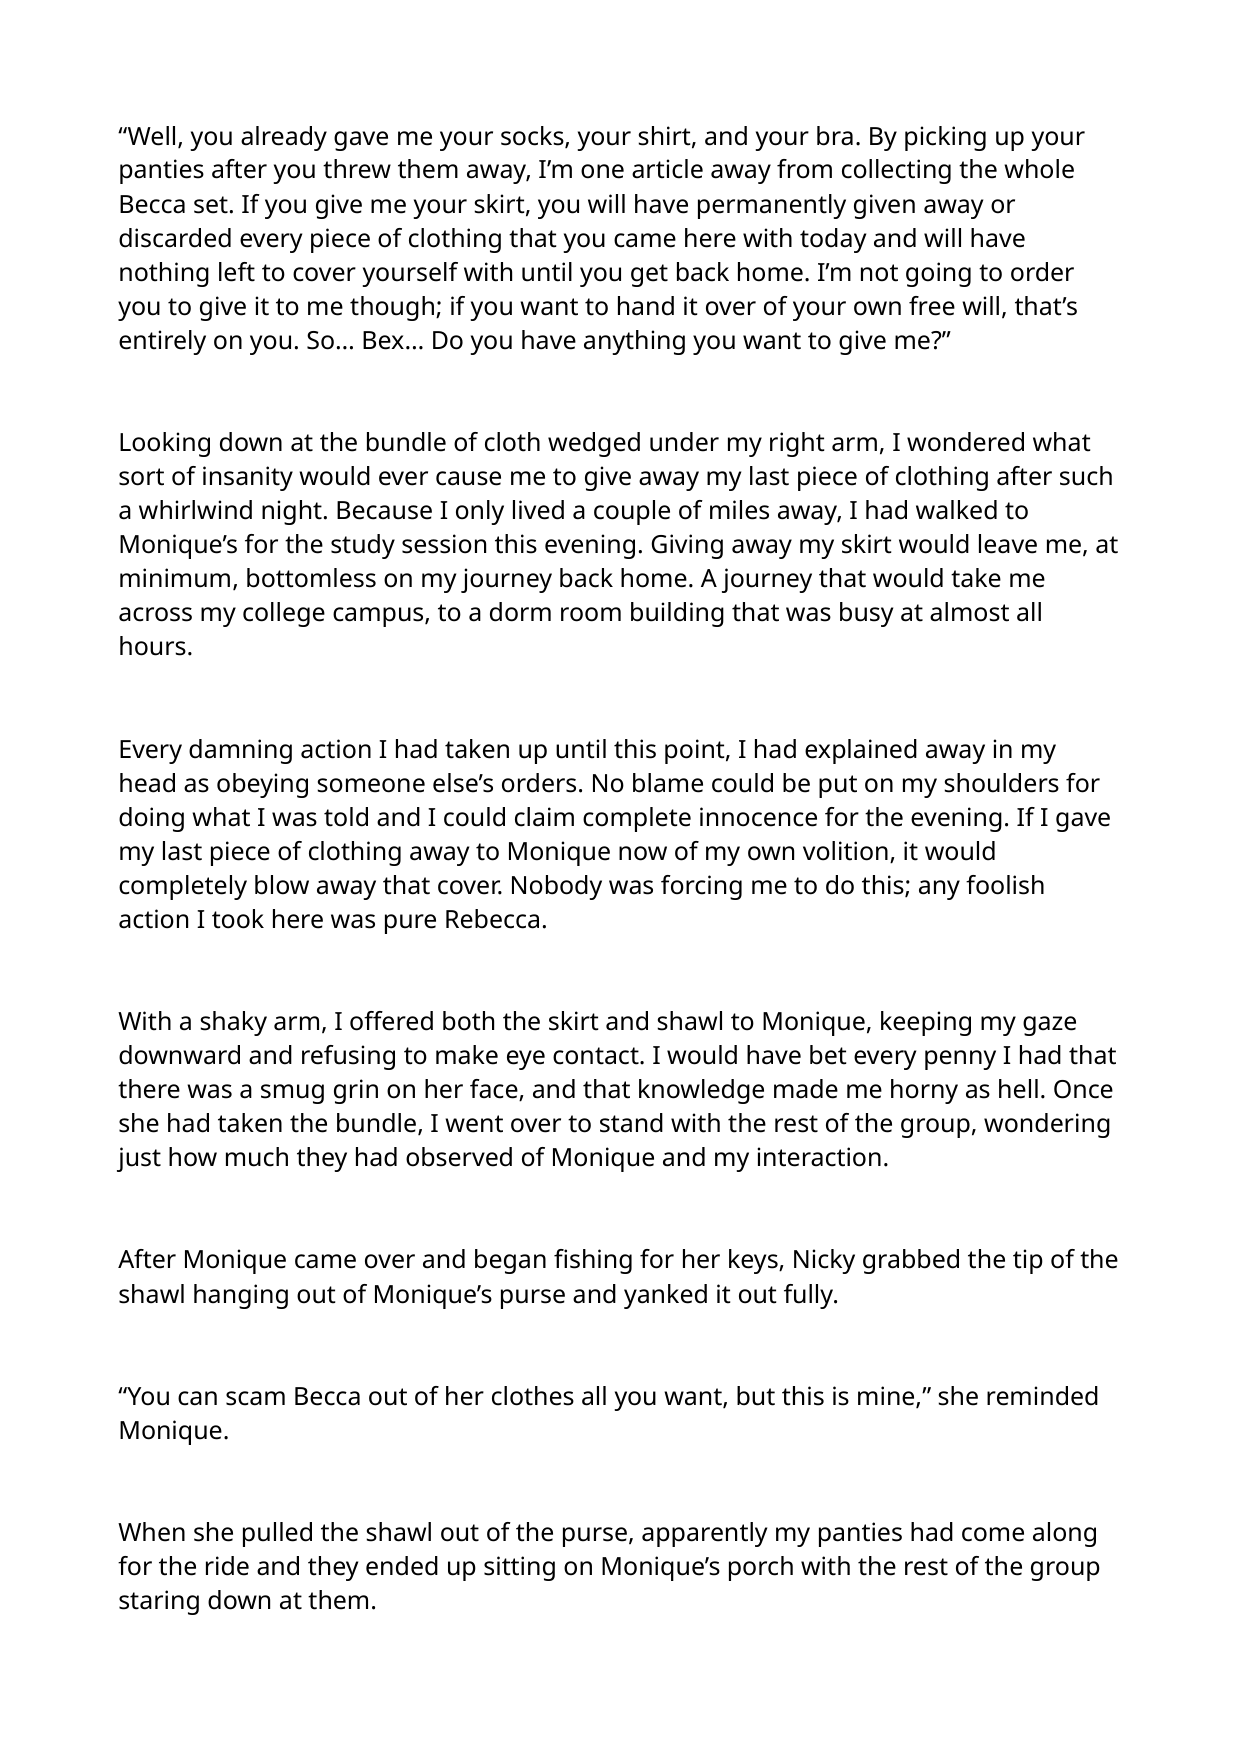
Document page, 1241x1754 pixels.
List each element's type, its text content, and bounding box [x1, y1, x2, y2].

text When she pulled the shawl out of the purse, apparently my panties had come along for the ride and they ended up sitting on Monique’s porch with the rest of the group staring down at them. [118, 1515, 1122, 1617]
text “Well, you already gave me your socks, your shirt, and your bra. By picking up your panties after you threw them away, I’m one article away from collecting the whole Becca set. If you give me your skirt, you will have permanently given away or discarded every piece of clothing that you came here with today and will have nothing left to cover yourself with until you get back home. I’m not going to order you to give it to me though; if you want to hand it over of your own free will, that’s entirely on you. So… Bex… Do you have anything you want to give me?” [118, 118, 1122, 357]
text With a shaky arm, I offered both the skirt and shawl to Monique, keeping my gaze downward and refusing to make eye contact. I would have bet every penny I had that there was a smug grin on her face, and that knowledge made me horny as hell. Once she had taken the bundle, I went over to stand with the rest of the group, wondering just how much they had observed of Monique and my interaction. [118, 1004, 1122, 1174]
text Every damning action I had taken up until this point, I had explained away in my head as obeying someone else’s orders. No blame could be put on my shoulders for doing what I was told and I could claim complete innocence for the evening. If I gave my last piece of clothing away to Monique now of my own volition, it would completely blow away that cover. Nobody was forcing me to do this; any foolish action I took here was pure Rebecca. [118, 731, 1122, 936]
text “You can scam Becca out of her clothes all you want, but this is mine,” she reminded Monique. [118, 1378, 1122, 1447]
text Looking down at the bundle of cloth wedged under my right arm, I wondered what sort of insanity would ever cause me to give away my last piece of clothing after such a whirlwind night. Because I only lived a couple of miles away, I had walked to Monique’s for the study session this evening. Giving away my skirt would leave me, at minimum, bottomless on my journey back home. A journey that would take me across my college campus, to a dorm room building that was busy at almost all hours. [118, 425, 1122, 663]
text After Monique came over and began fishing for her keys, Nicky grabbed the tip of the shawl hanging out of Monique’s purse and yanked it out fully. [118, 1242, 1122, 1310]
